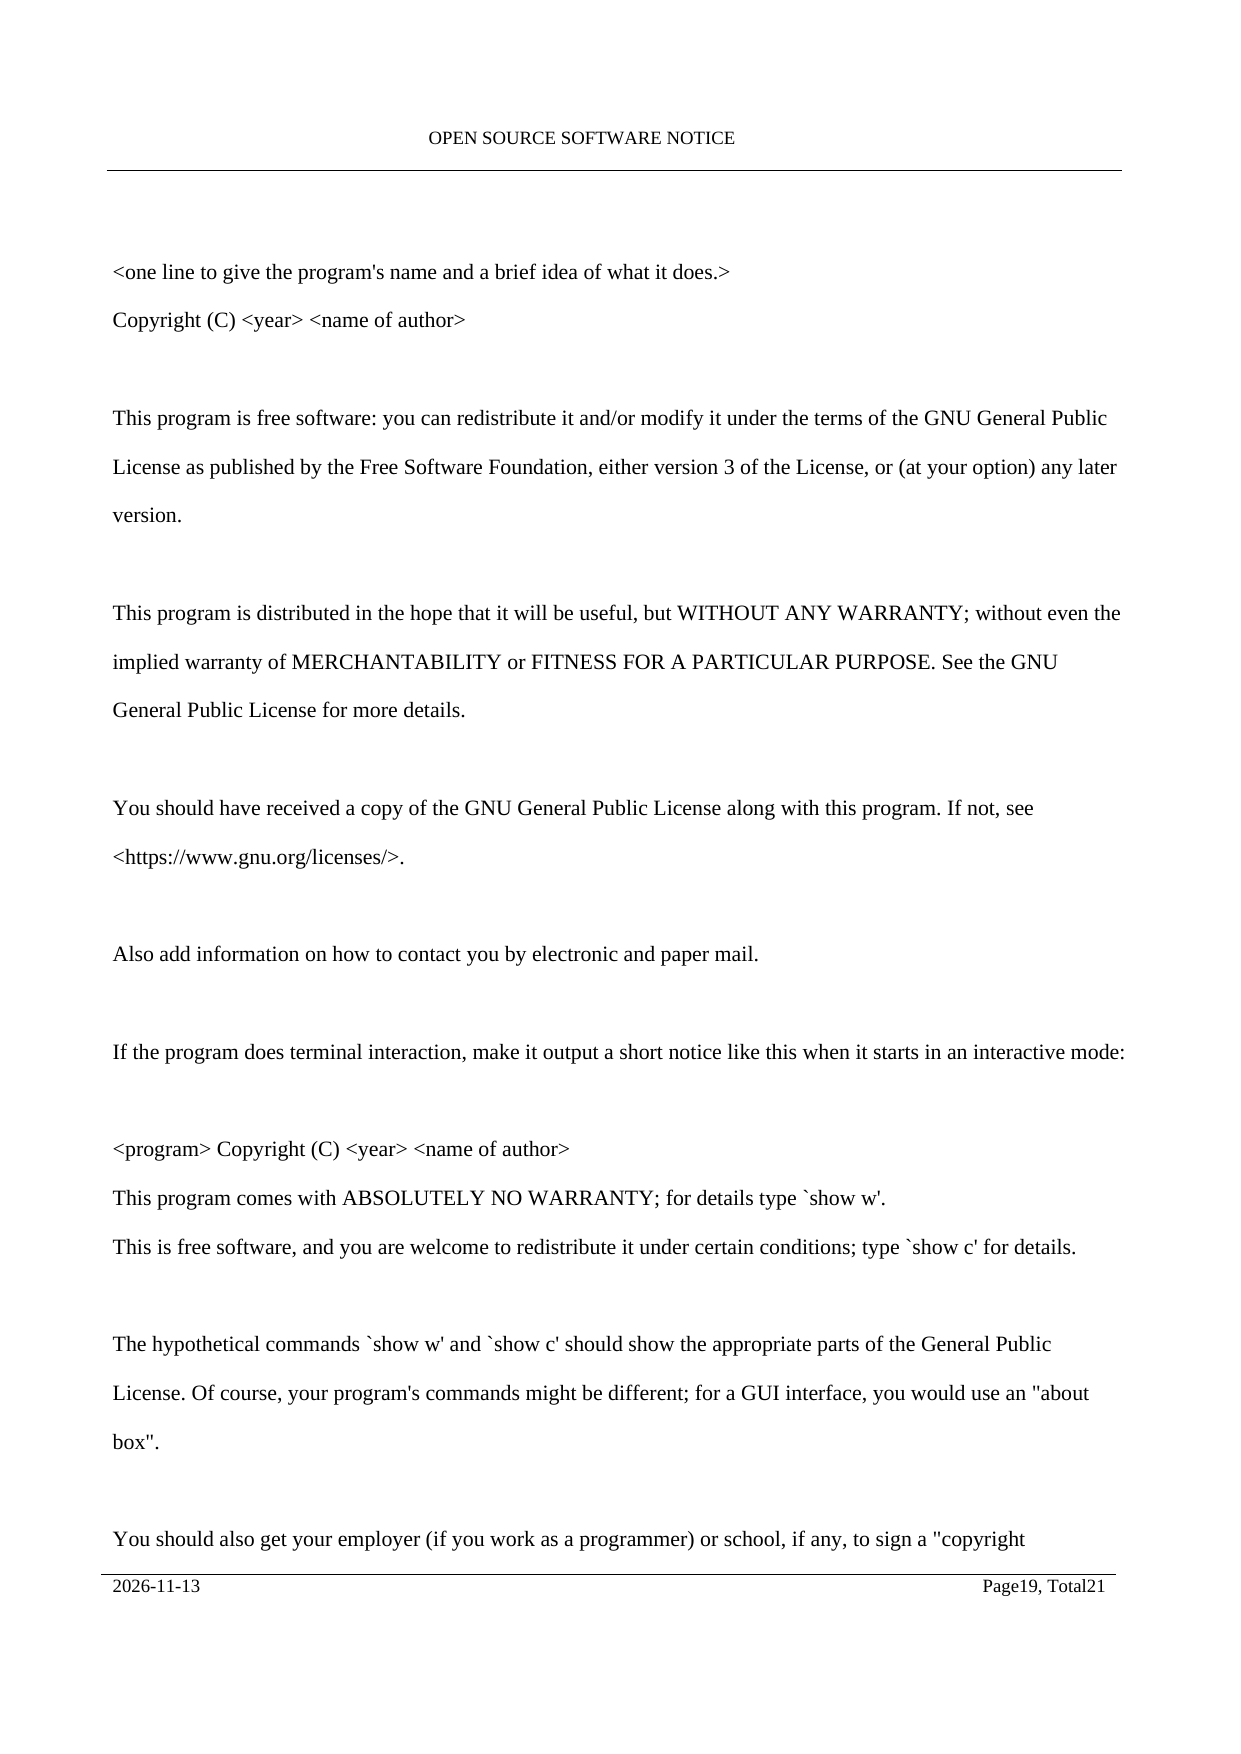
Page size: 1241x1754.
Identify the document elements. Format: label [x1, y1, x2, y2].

text [112, 206, 1128, 1555]
